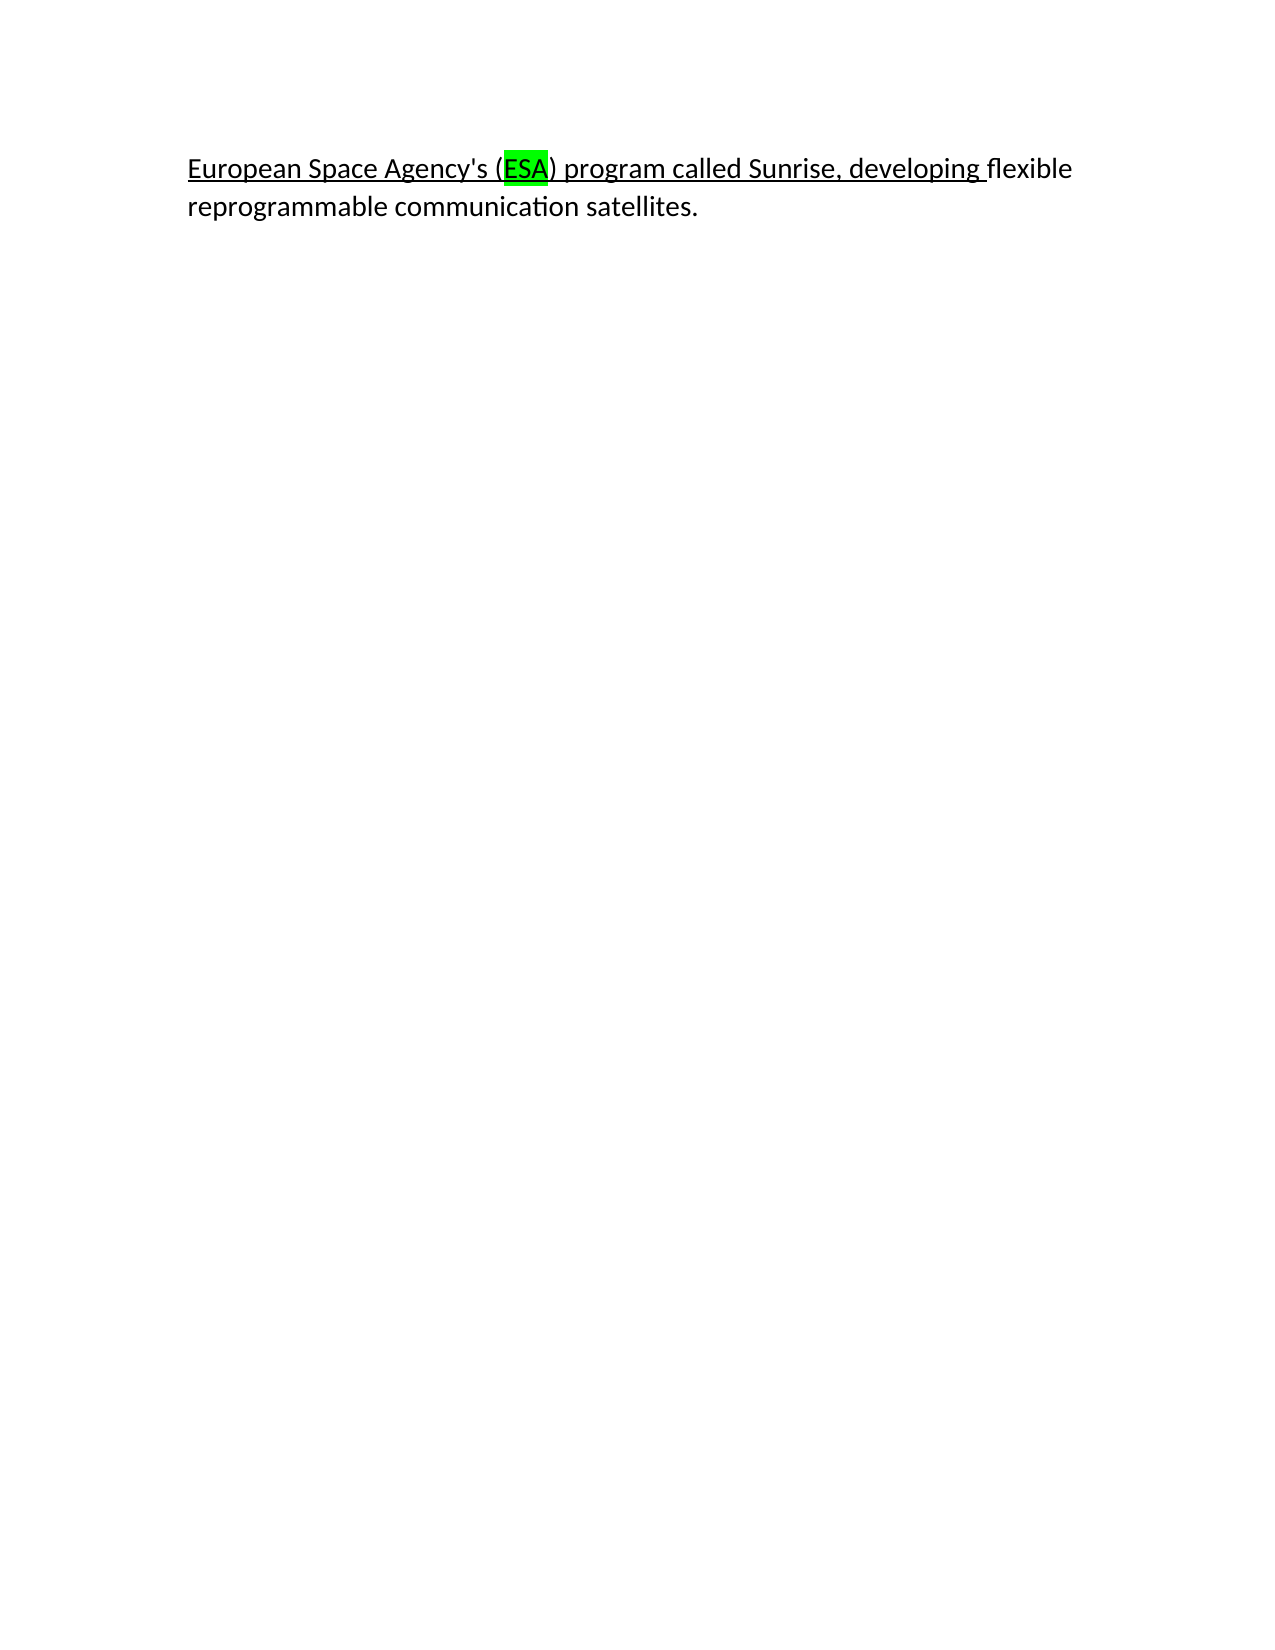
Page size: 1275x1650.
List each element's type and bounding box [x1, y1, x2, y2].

text [187, 150, 1087, 224]
